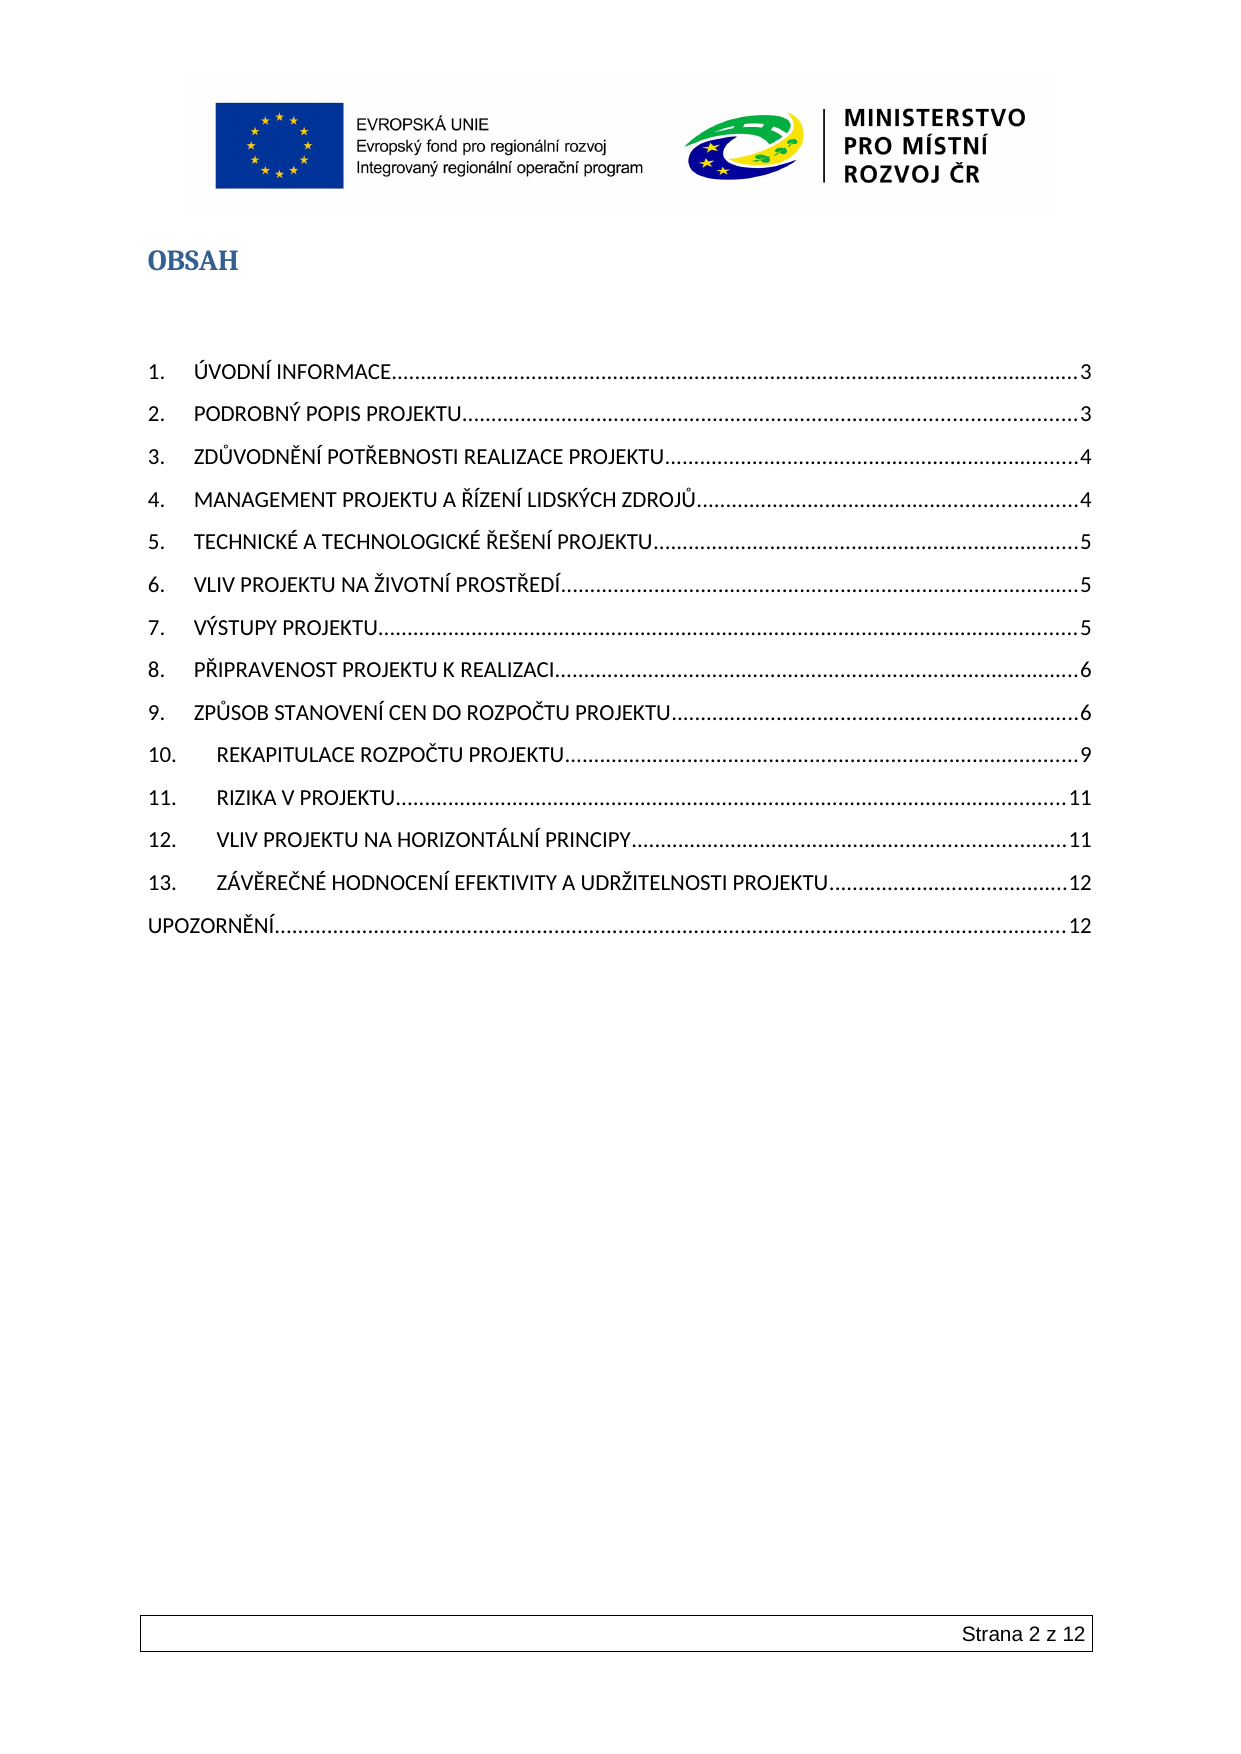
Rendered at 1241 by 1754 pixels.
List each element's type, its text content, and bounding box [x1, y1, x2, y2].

text 6. Vliv projektu na životní prostředí 5 [148, 570, 1093, 598]
text Obsah [148, 244, 1093, 278]
text 2. Podrobný popis projektu 3 [148, 399, 1093, 428]
text 12. Vliv projektu na horizontální principy 11 [148, 826, 1093, 854]
text uPOZORNĚNÍ 12 [148, 911, 1093, 939]
picture [187, 73, 1053, 217]
text 4. Management projektu a řízení lidských zdrojů 4 [148, 485, 1093, 513]
text 1. ÚVODNÍ INFORMACE 3 [148, 357, 1093, 385]
text 10. Rekapitulace rozpočtu projektu 9 [148, 740, 1093, 768]
text 9. ZPŮSOB STANOVENÍ CEN DO ROZPOČTU PROJEKTU 6 [148, 698, 1093, 726]
text 11. rizika v projektu 11 [148, 783, 1093, 811]
text 3. ZDŮVODNĚNÍ POTŘEBNOSTI REALIZACE PROJEKTU 4 [148, 442, 1093, 470]
text 8. Připravenost projektu k realizaci 6 [148, 655, 1093, 683]
text 7. Výstupy projektu 5 [148, 613, 1093, 641]
text 13. Závěrečné Hodnocení efektivity a udržitelnosti projektu 12 [148, 868, 1093, 896]
text 5. Technické a technologické řešení projektu 5 [148, 527, 1093, 555]
